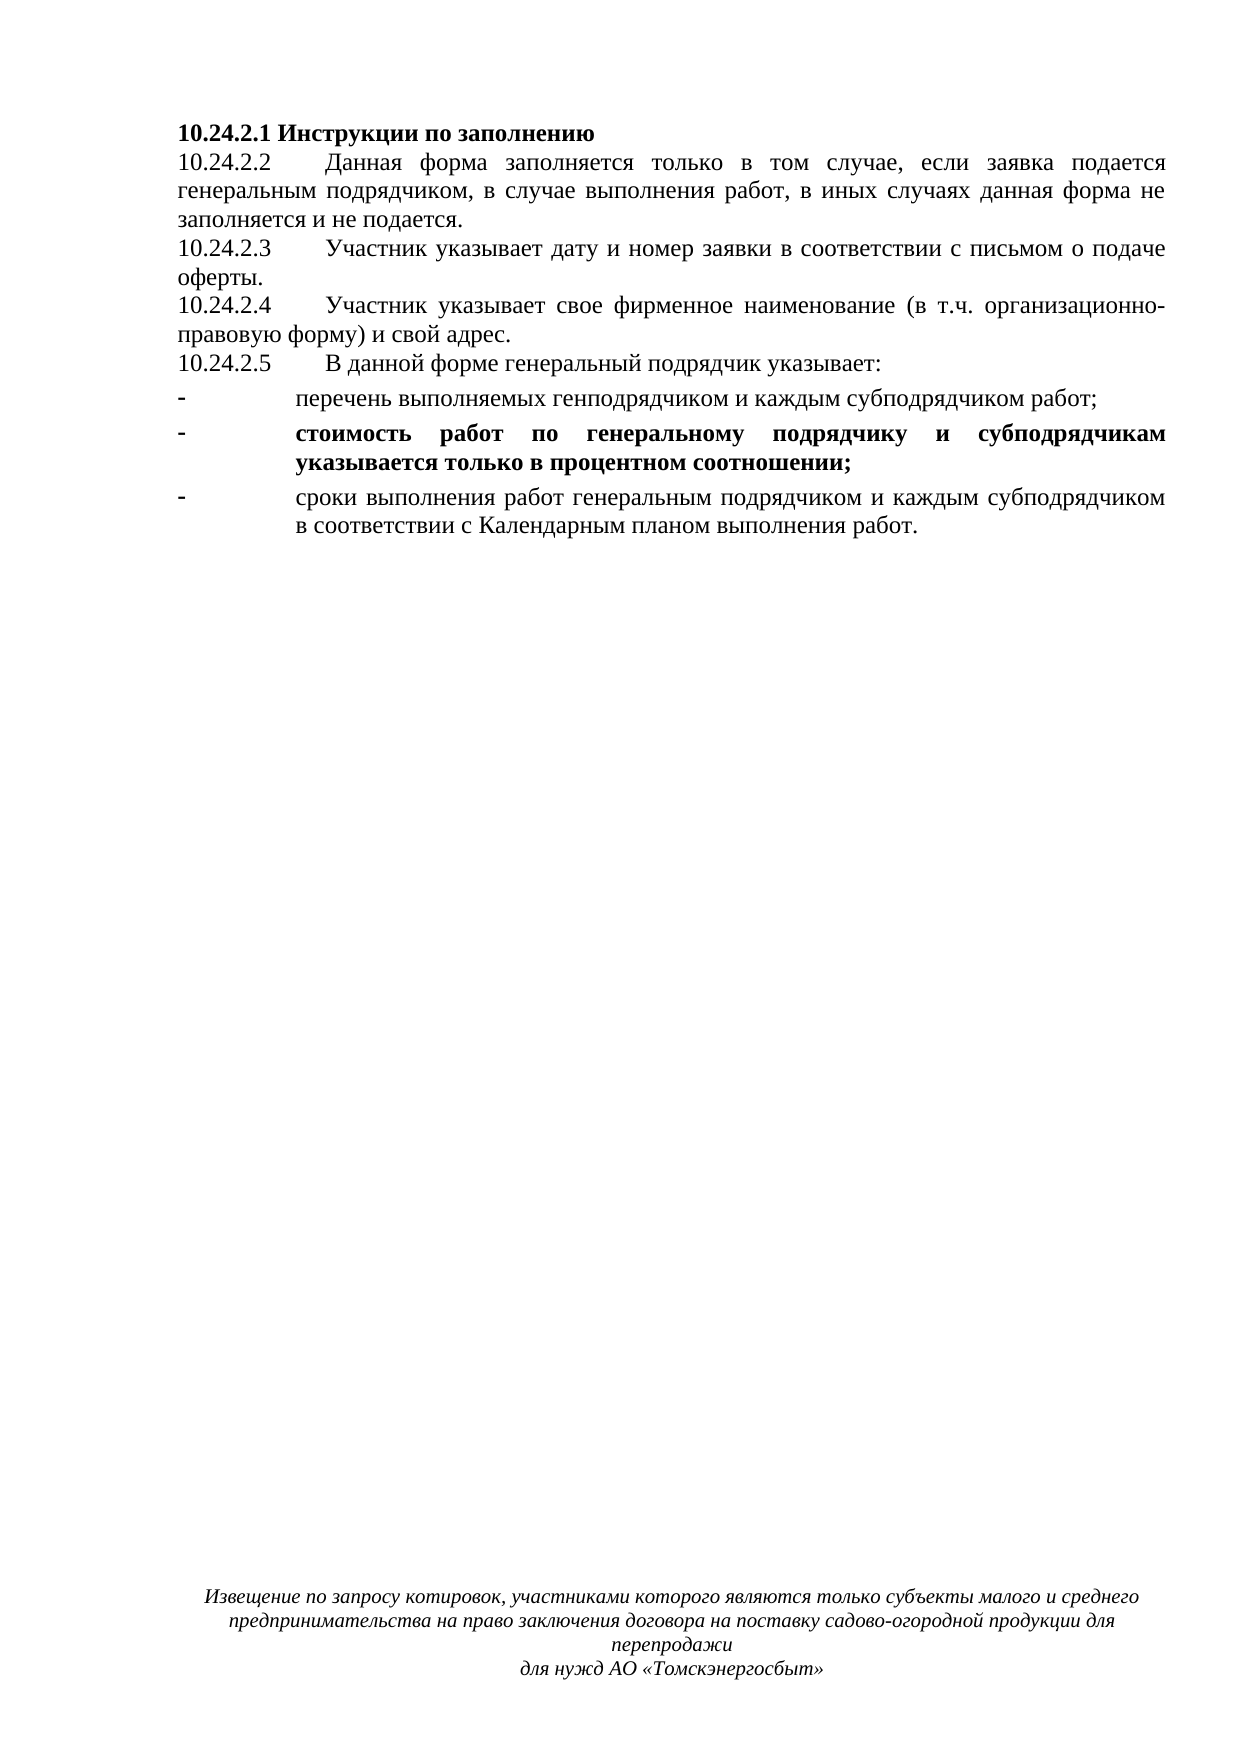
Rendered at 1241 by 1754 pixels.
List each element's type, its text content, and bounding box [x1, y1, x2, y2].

text 10.24.2.2 Данная форма заполняется только в том случае, если заявка подается генеральным подрядчиком, в случае выполнения работ, в иных случаях данная форма не заполняется и не подается. [177, 147, 1167, 233]
text 10.24.2.5 В данной форме генеральный подрядчик указывает: [177, 348, 1167, 377]
text 10.24.2.4 Участник указывает свое фирменное наименование (в т.ч. организационно-правовую форму) и свой адрес. [177, 291, 1167, 348]
list сроки выполнения работ генеральным подрядчиком и каждым субподрядчиком в соответствии с Календарным планом выполнения работ. [177, 482, 1167, 539]
list перечень выполняемых генподрядчиком и каждым субподрядчиком работ; [177, 383, 1167, 412]
list стоимость работ по генеральному подрядчику и субподрядчикам указывается только в процентном соотношении; [177, 418, 1167, 476]
text 10.24.2.1 Инструкции по заполнению [177, 118, 1167, 147]
text 10.24.2.3 Участник указывает дату и номер заявки в соответствии с письмом о подаче оферты. [177, 233, 1167, 291]
